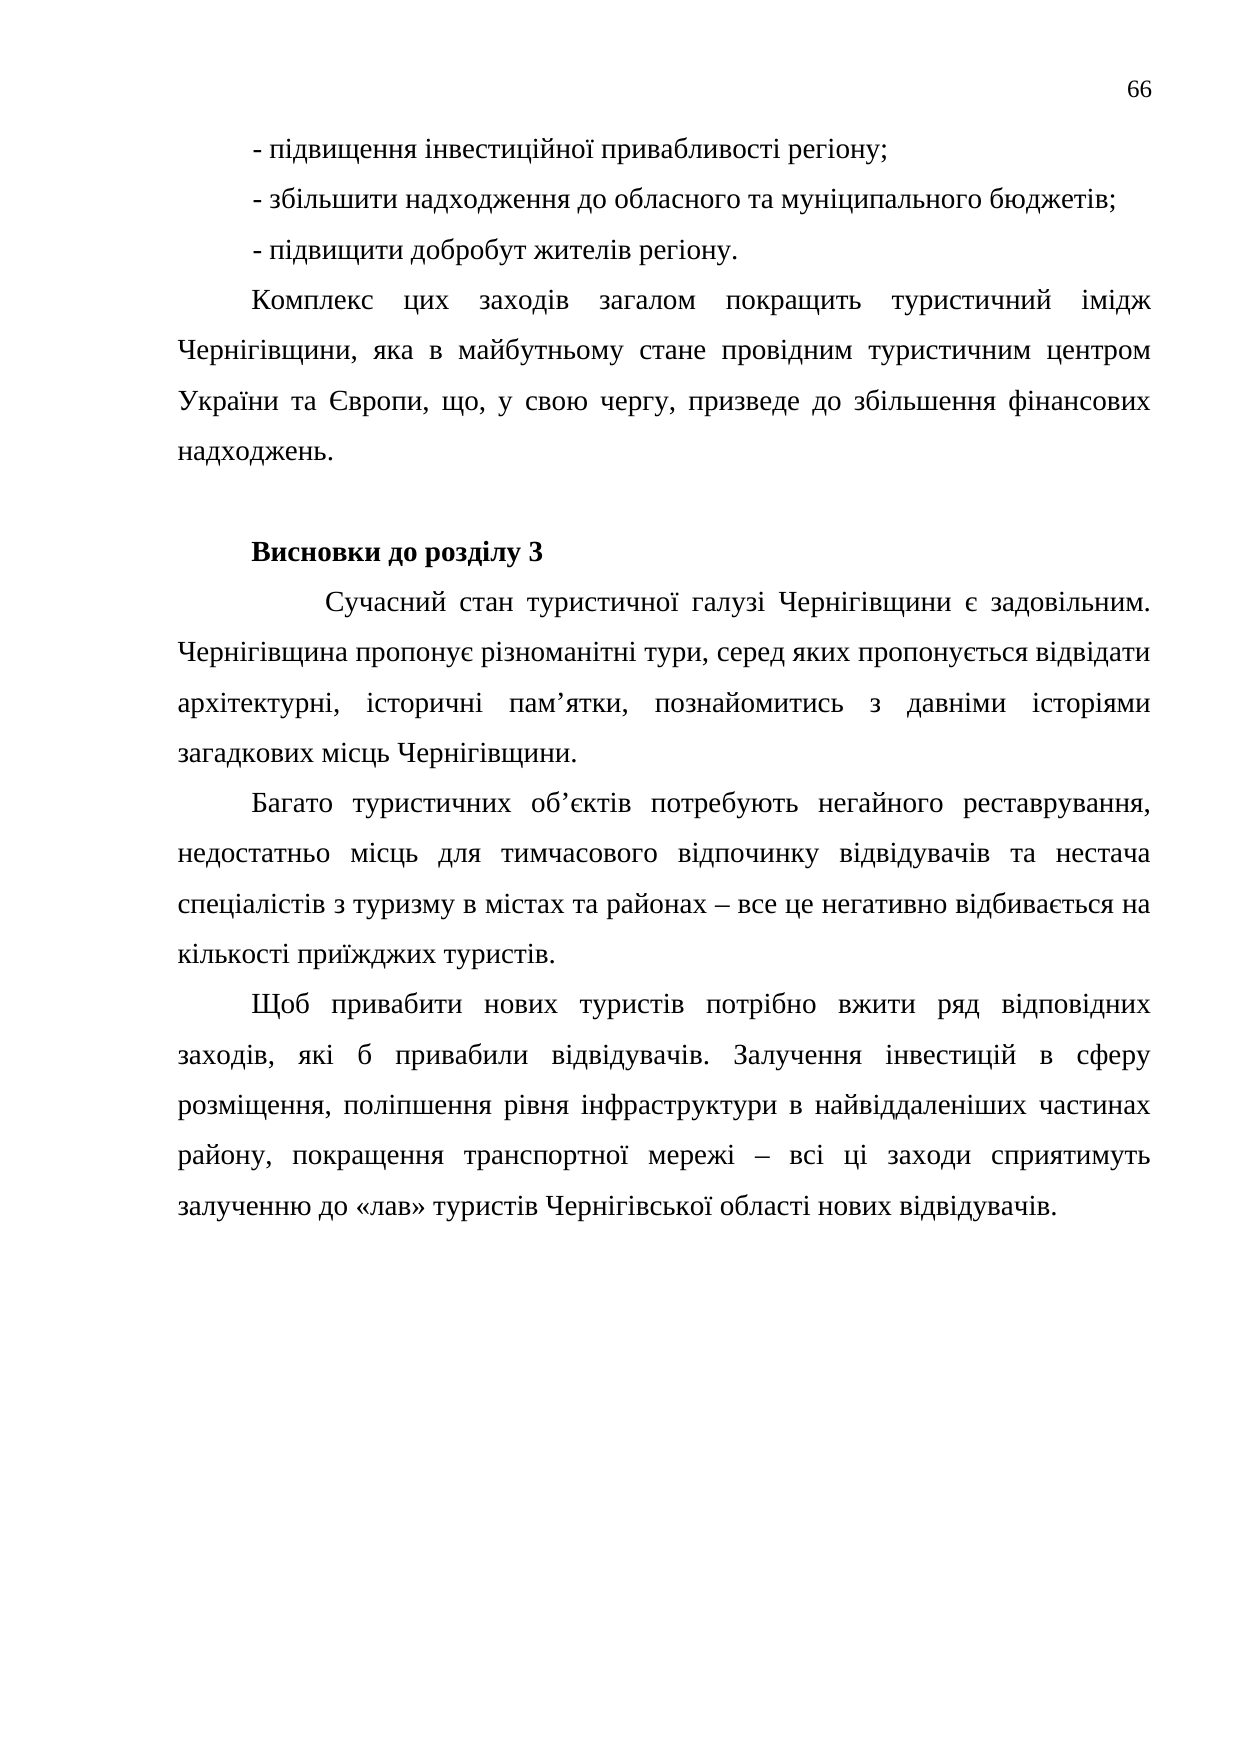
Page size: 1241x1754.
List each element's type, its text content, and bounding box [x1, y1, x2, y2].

text Комплекс цих заходів загалом покращить туристичний імідж Чернігівщини, яка в майбутньому стане провідним туристичним центром України та Європи, що, у свою чергу, призведе до збільшення фінансових надходжень. [177, 282, 1152, 467]
text - збільшити надходження до обласного та муніципального бюджетів; [177, 182, 1152, 215]
text Сучасний стан туристичної галузі Чернігівщини є задовільним. Чернігівщина пропонує різноманітні тури, серед яких пропонується відвідати архітектурні, історичні пам’ятки, познайомитись з давніми історіями загадкових місць Чернігівщини. [177, 584, 1152, 768]
subtitle Висновки до розділу 3 [177, 534, 1152, 567]
text - підвищити добробут жителів регіону. [177, 232, 1152, 265]
text Багато туристичних об’єктів потребують негайного реставрування, недостатньо місць для тимчасового відпочинку відвідувачів та нестача спеціалістів з туризму в містах та районах – все це негативно відбивається на кількості приїжджих туристів. [177, 785, 1152, 970]
text Щоб привабити нових туристів потрібно вжити ряд відповідних заходів, які б привабили відвідувачів. Залучення інвестицій в сферу розміщення, поліпшення рівня інфраструктури в найвіддаленіших частинах району, покращення транспортної мережі – всі ці заходи сприятимуть залученню до «лав» туристів Чернігівської області нових відвідувачів. [177, 987, 1152, 1221]
text - підвищення інвестиційної привабливості регіону; [177, 131, 1152, 165]
